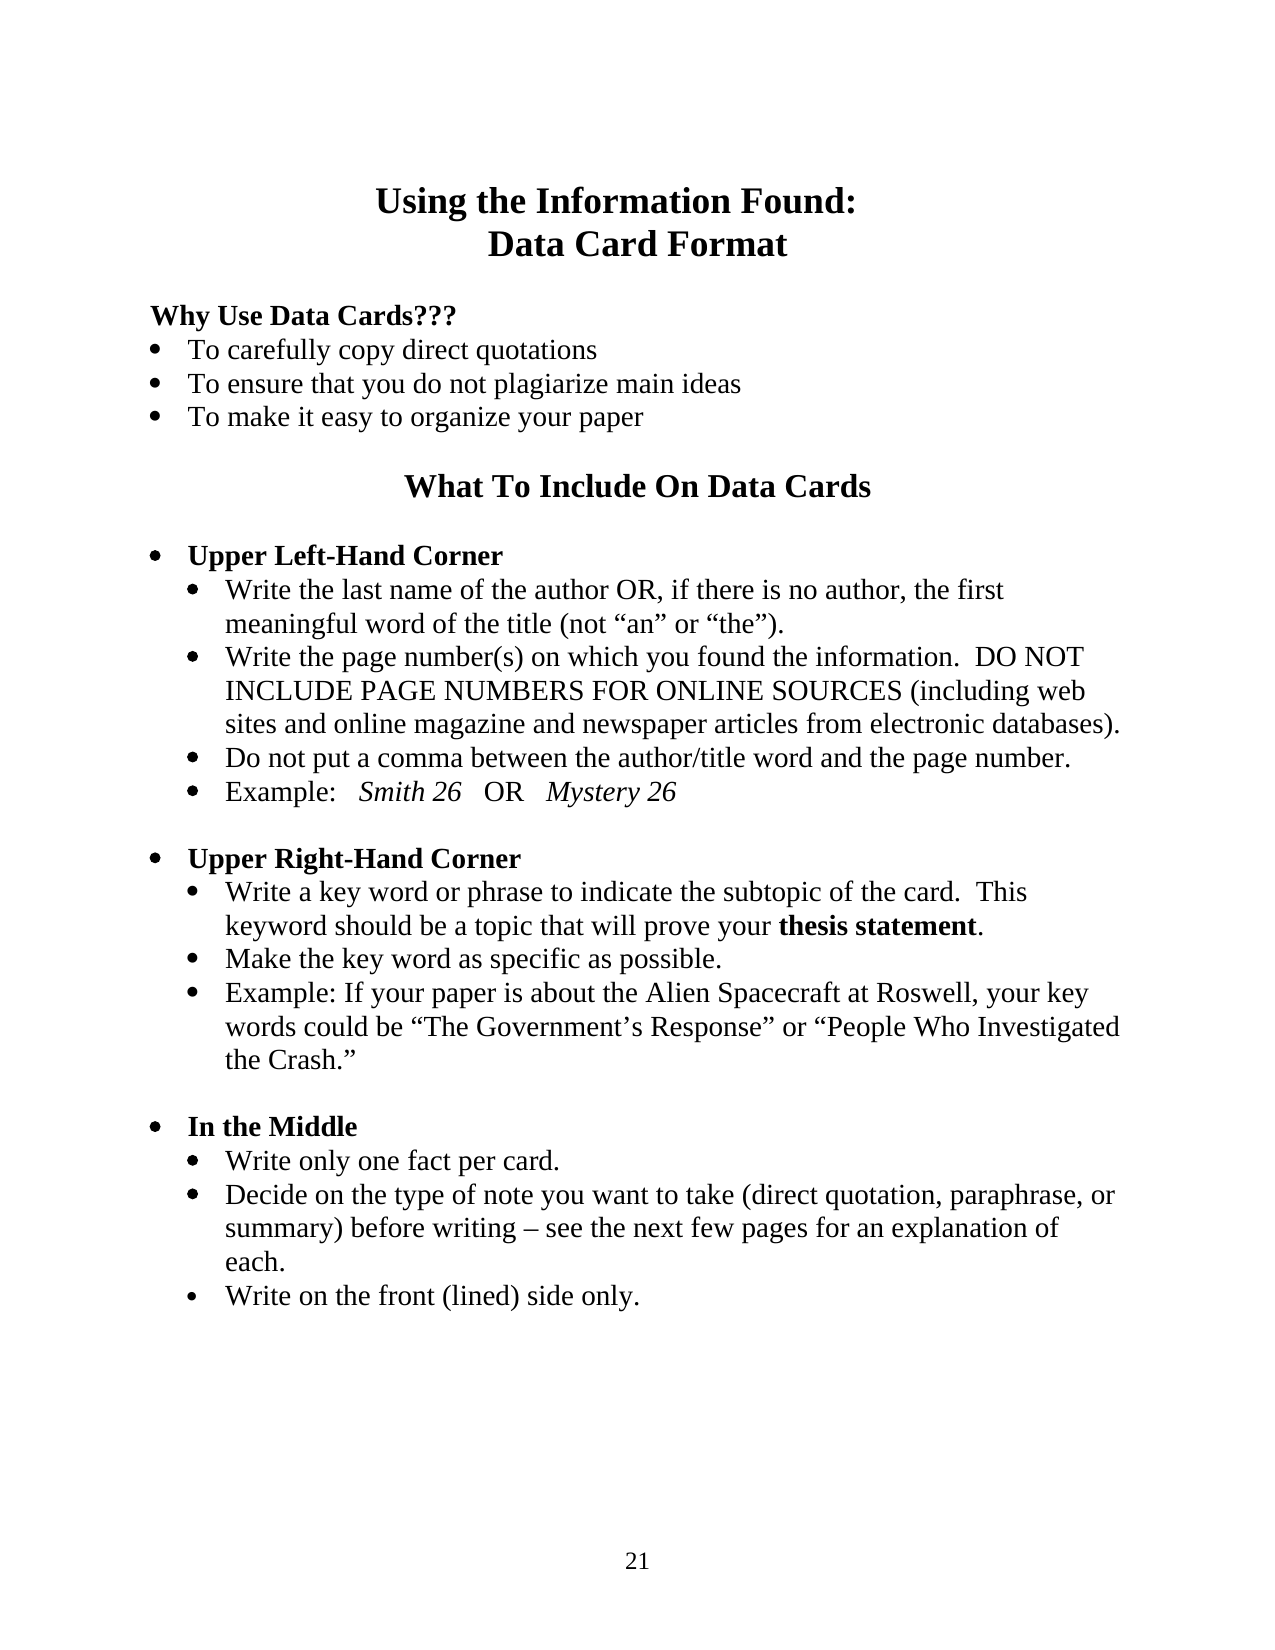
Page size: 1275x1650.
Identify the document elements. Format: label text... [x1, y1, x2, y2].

list To ensure that you do not plagiarize main ideas [150, 366, 1125, 399]
list Decide on the type of note you want to take (direct quotation, paraphrase, or summary) before writing – see the next few pages for an explanation of each. [187, 1177, 1125, 1278]
list Write the last name of the author OR, if there is no author, the first meaningful word of the title (not “an” or “the”). [187, 572, 1125, 639]
list Make the key word as specific as possible. [187, 942, 1125, 975]
list To carefully copy direct quotations [150, 332, 1125, 366]
subtitle What To Include On Data Cards [150, 467, 1125, 505]
list Write the page number(s) on which you found the information. DO NOT INCLUDE PAGE NUMBERS FOR ONLINE SOURCES (including web sites and online magazine and newspaper articles from electronic databases). [187, 639, 1125, 740]
subtitle Data Card Format [150, 222, 1125, 265]
subtitle Why Use Data Cards??? [150, 298, 1125, 332]
list Upper Left-Hand Corner [150, 538, 1125, 572]
list Upper Right-Hand Corner [150, 841, 1125, 874]
list Write on the front (lined) side only. [187, 1278, 1125, 1311]
list To make it easy to organize your paper [150, 399, 1125, 433]
list Example: If your paper is about the Alien Spacecraft at Roswell, your key words could be “The Government’s Response” or “People Who Investigated the Crash.” [187, 975, 1125, 1076]
list Write only one fact per card. [187, 1143, 1125, 1177]
list Do not put a comma between the author/title word and the page number. [187, 740, 1125, 774]
list In the Middle [150, 1109, 1125, 1143]
list Write a key word or phrase to indicate the subtopic of the card. This keyword should be a topic that will prove your thesis statement. [187, 874, 1125, 942]
text Using the Information Found: [300, 179, 1125, 222]
list Example: Smith 26 OR Mystery 26 [187, 774, 1125, 807]
